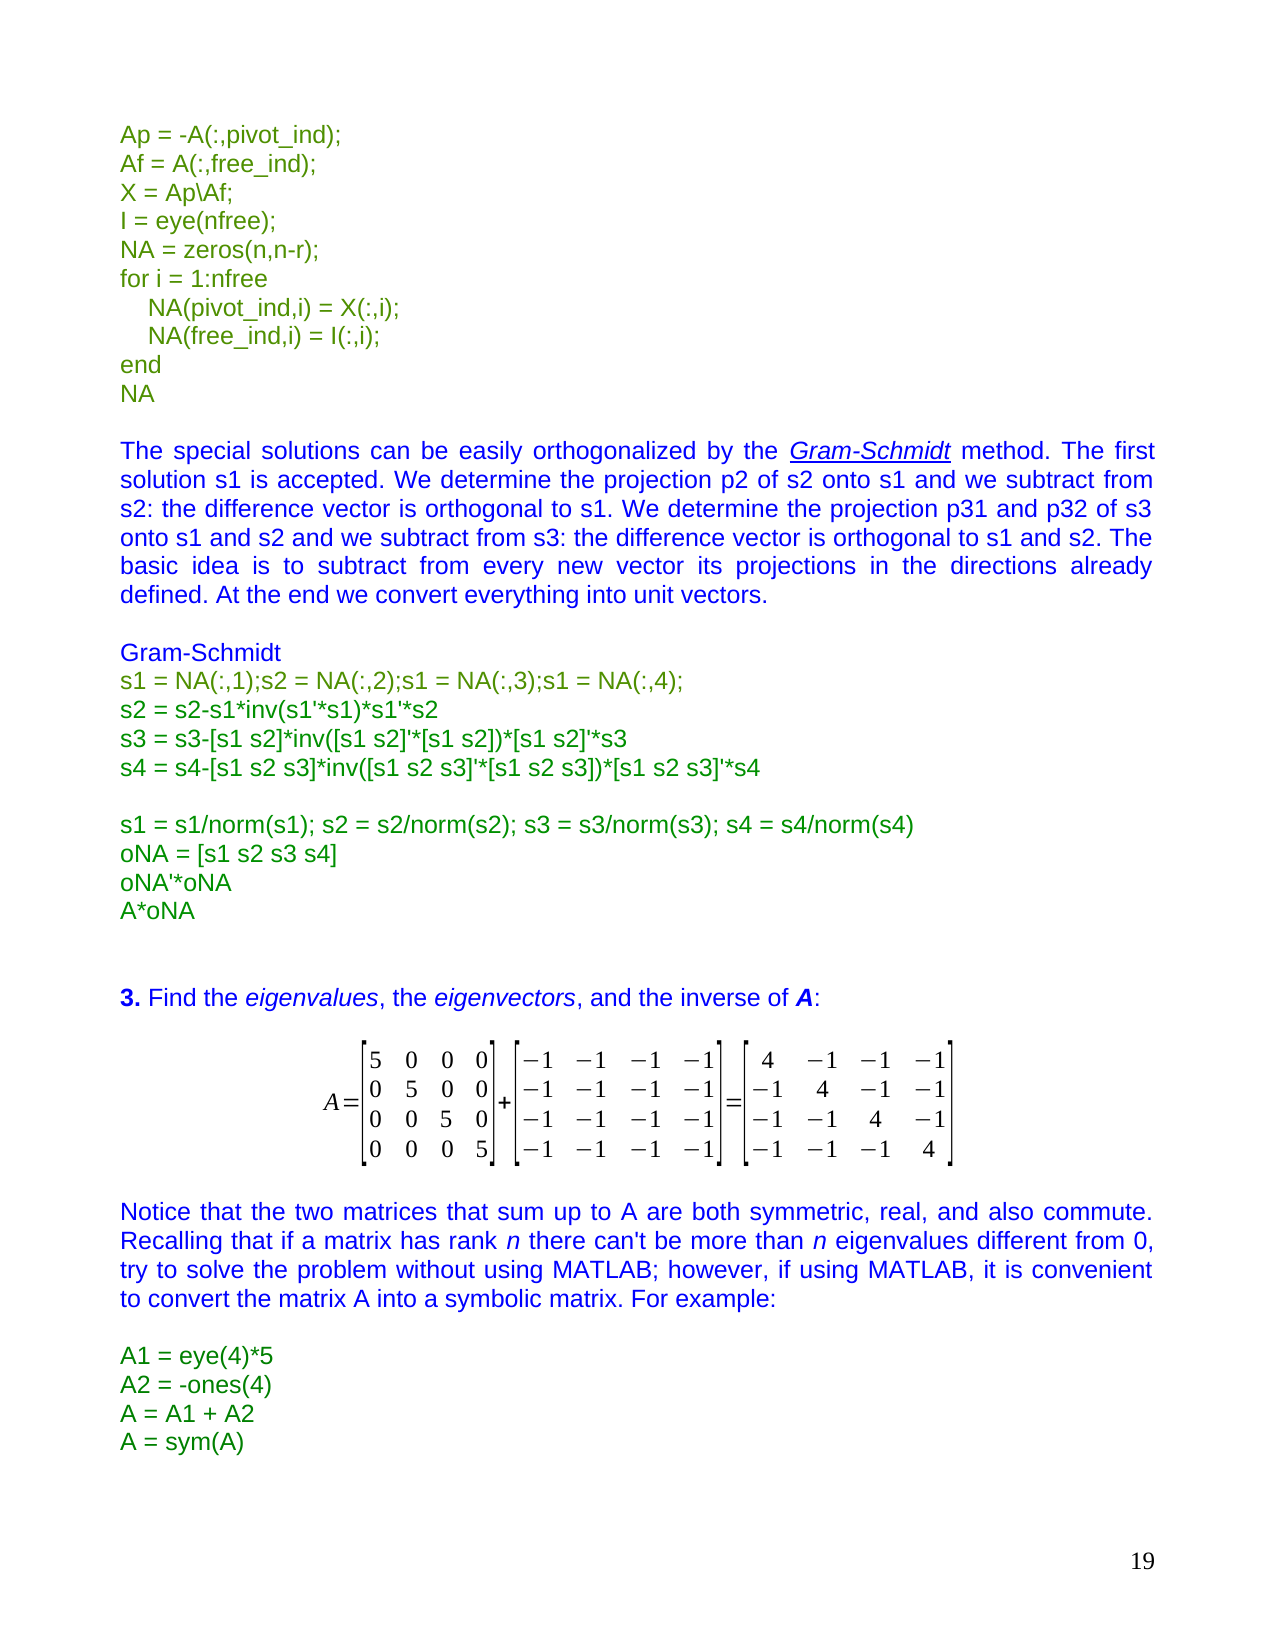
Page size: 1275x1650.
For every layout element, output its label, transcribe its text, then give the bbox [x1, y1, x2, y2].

text Notice that the two matrices that sum up to A are both symmetric, real, and also commute. Recalling that if a matrix has rank n there can't be more than n eigenvalues different from 0, try to solve the problem without using MATLAB; however, if using MATLAB, it is convenient to convert the matrix A into a symbolic matrix. For example: [120, 1197, 1155, 1312]
text I = eye(nfree); [120, 206, 1155, 235]
text Af = A(:,free_ind); [120, 149, 1155, 177]
text s1 = s1/norm(s1); s2 = s2/norm(s2); s3 = s3/norm(s3); s4 = s4/norm(s4) [120, 810, 1155, 839]
text Gram-Schmidt [120, 637, 1155, 666]
text NA(pivot_ind,i) = X(:,i); [120, 292, 1155, 321]
text for i = 1:nfree [120, 264, 1155, 292]
text A1 = eye(4)*5 [120, 1341, 1155, 1370]
text s4 = s4-[s1 s2 s3]*inv([s1 s2 s3]'*[s1 s2 s3])*[s1 s2 s3]'*s4 [120, 752, 1155, 781]
text X = Ap\Af; [120, 177, 1155, 206]
text A = A1 + A2 [120, 1398, 1155, 1427]
text Ap = -A(:,pivot_ind); [120, 120, 1155, 149]
text NA = zeros(n,n-r); [120, 235, 1155, 264]
text NA [120, 379, 1155, 407]
text A2 = -ones(4) [120, 1370, 1155, 1398]
text A*oNA [120, 896, 1155, 925]
text 3. Find the eigenvalues, the eigenvectors, and the inverse of A: [120, 982, 1155, 1011]
text oNA'*oNA [120, 867, 1155, 896]
text end [120, 350, 1155, 379]
text A = sym(A) [120, 1427, 1155, 1456]
text s2 = s2-s1*inv(s1'*s1)*s1'*s2 [120, 695, 1155, 724]
text NA(free_ind,i) = I(:,i); [120, 321, 1155, 350]
text s3 = s3-[s1 s2]*inv([s1 s2]'*[s1 s2])*[s1 s2]'*s3 [120, 724, 1155, 752]
text oNA = [s1 s2 s3 s4] [120, 839, 1155, 867]
text The special solutions can be easily orthogonalized by the Gram-Schmidt method. The first solution s1 is accepted. We determine the projection p2 of s2 onto s1 and we subtract from s2: the difference vector is orthogonal to s1. We determine the projection p31 and p32 of s3 onto s1 and s2 and we subtract from s3: the difference vector is orthogonal to s1 and s2. The basic idea is to subtract from every new vector its projections in the directions already defined. At the end we convert everything into unit vectors. [120, 436, 1155, 609]
text s1 = NA(:,1);s2 = NA(:,2);s1 = NA(:,3);s1 = NA(:,4); [120, 666, 1155, 695]
